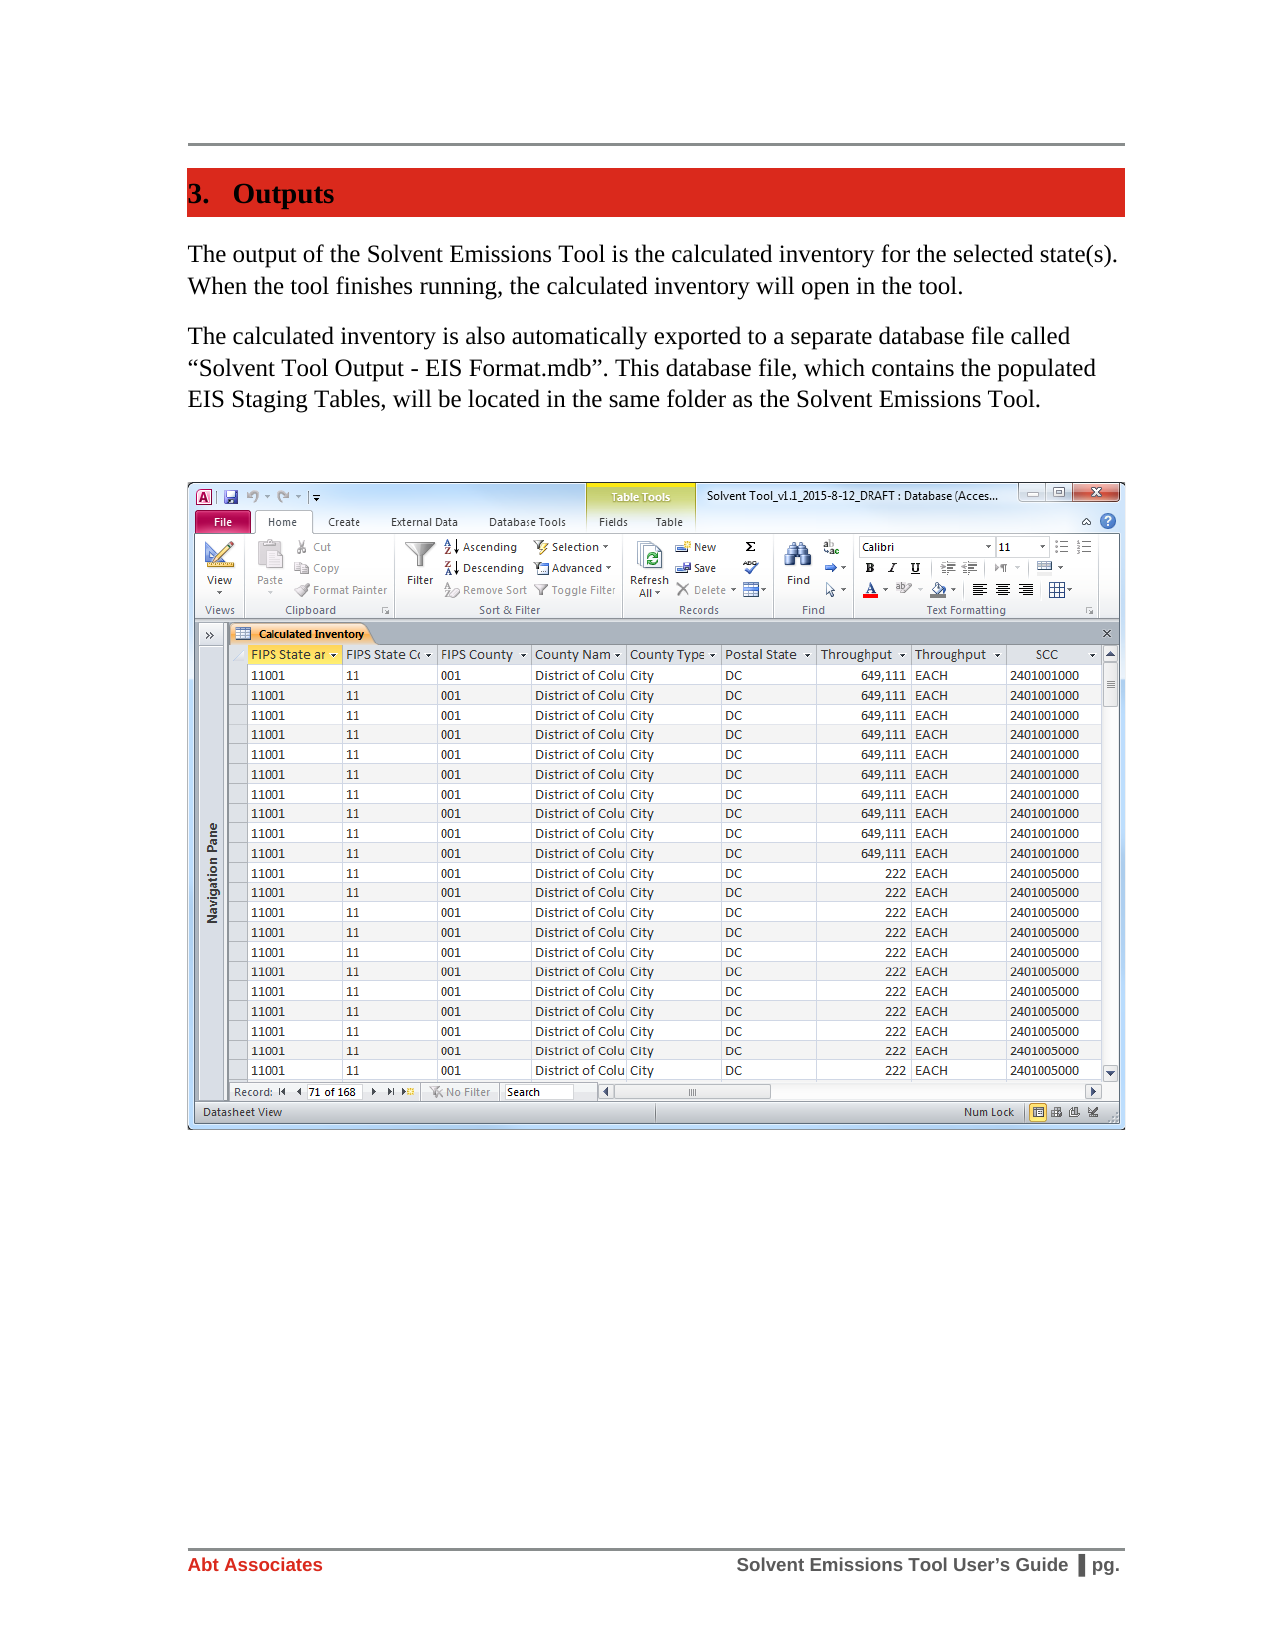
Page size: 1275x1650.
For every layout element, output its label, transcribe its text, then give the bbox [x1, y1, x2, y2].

picture [187, 482, 1125, 1130]
text The calculated inventory is also automatically exported to a separate database file called “Solvent Tool Output - EIS Format.mdb”. This database file, which contains the populated EIS Staging Tables, will be located in the same folder as the Solvent Emissions Tool. [187, 321, 1125, 413]
text The output of the Solvent Emissions Tool is the calculated inventory for the selected state(s). When the tool finishes running, the calculated inventory will open in the tool. [187, 239, 1125, 299]
subtitle Outputs [187, 169, 1125, 217]
